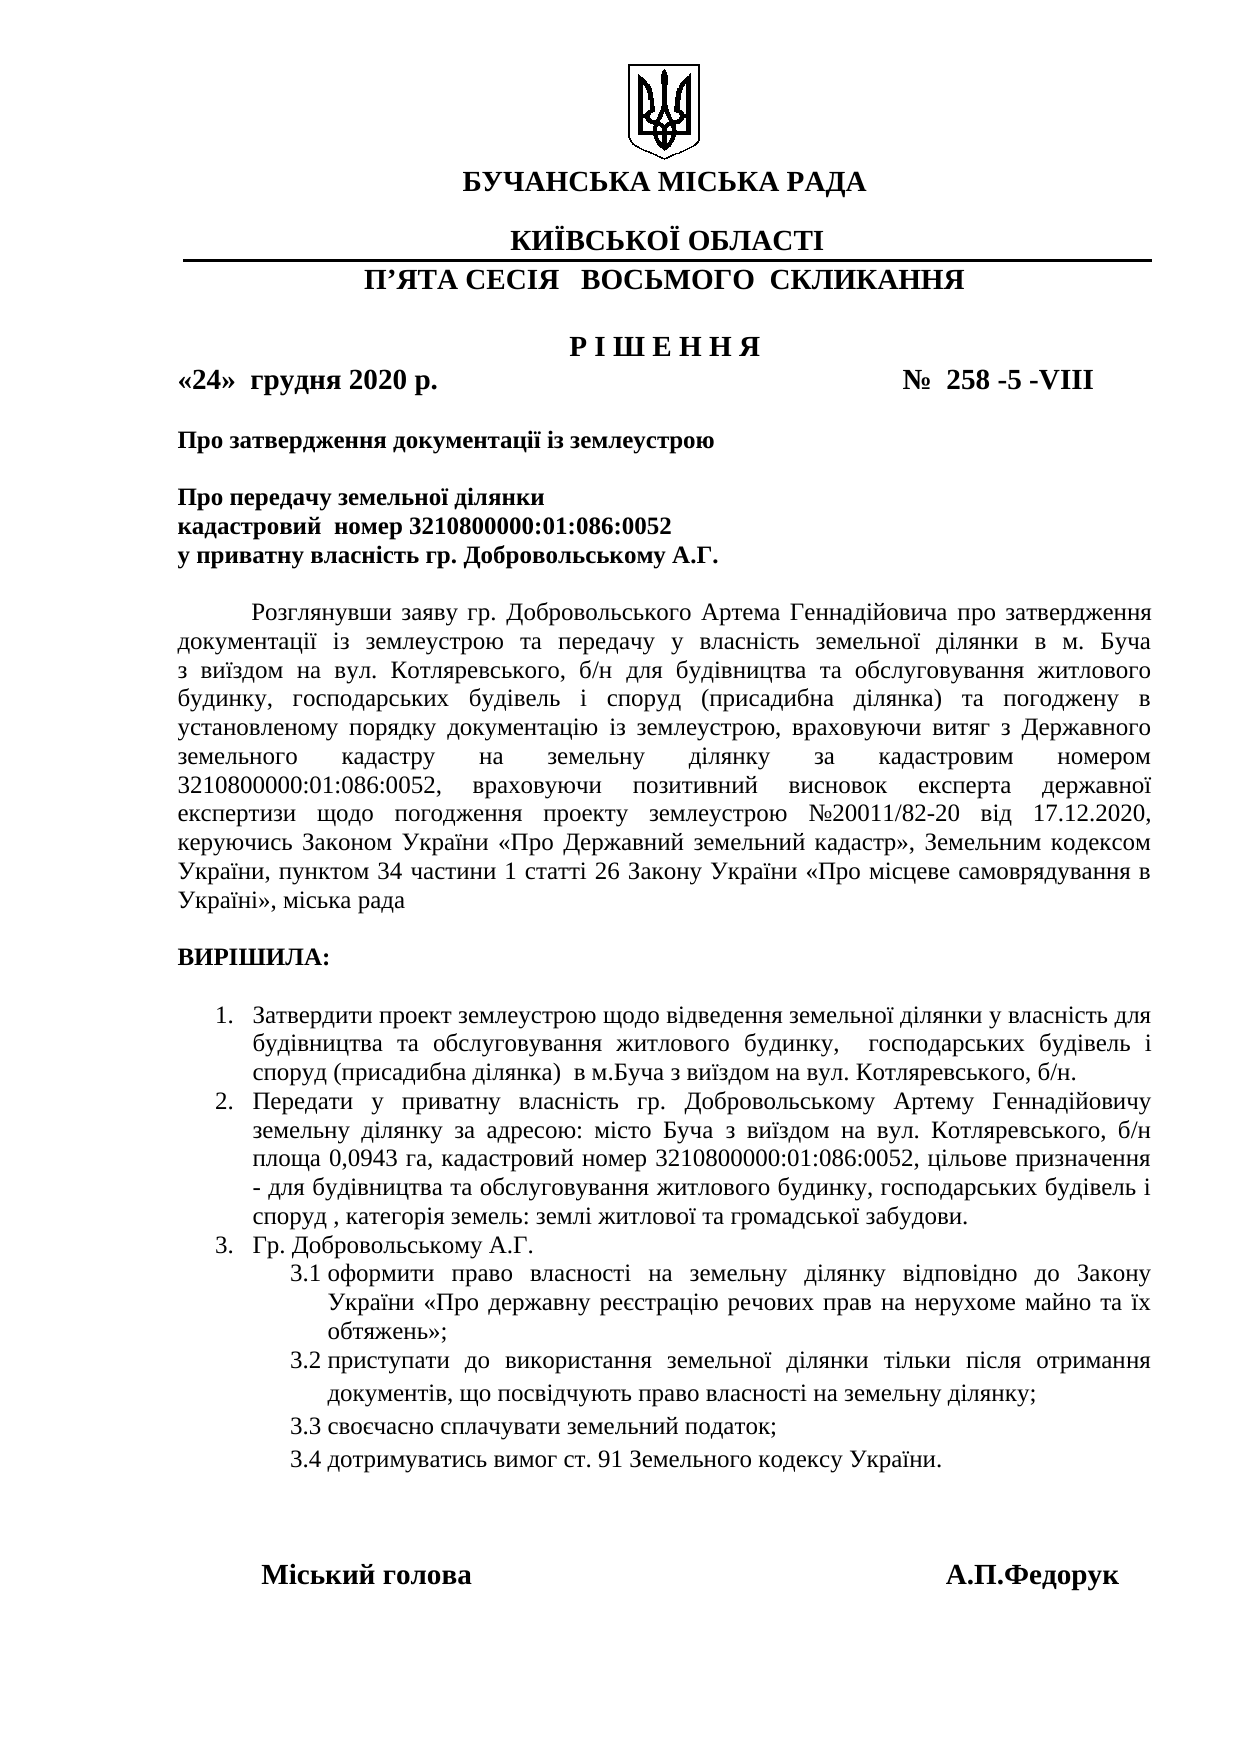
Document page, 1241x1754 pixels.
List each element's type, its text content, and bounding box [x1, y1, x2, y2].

text Р І Ш Е Н Н Я [177, 329, 1152, 362]
text Міський голова А.П.Федорук [177, 1557, 1152, 1591]
text «24» грудня 2020 р. № 258 -5 -VІІІ [177, 362, 1152, 396]
list оформити право власності на земельну ділянку відповідно до Закону України «Про державну реєстрацію речових прав на нерухоме майно та їх обтяжень»; [290, 1258, 1152, 1345]
list Передати у приватну власність гр. Добровольському Артему Геннадійовичу земельну ділянку за адресою: місто Буча з виїздом на вул. Котляревського, б/н площа 0,0943 га, кадастровий номер 3210800000:01:086:0052, цільове призначення - для будівництва та обслуговування житлового будинку, господарських будівель і споруд , категорія земель: землі житлової та громадської забудови. [215, 1086, 1152, 1230]
text БУЧАНСЬКА МІСЬКА РАДА [177, 164, 1152, 197]
list Затвердити проект землеустрою щодо відведення земельної ділянки у власність для будівництва та обслуговування житлового будинку, господарських будівель і споруд (присадибна ділянка) в м.Буча з виїздом на вул. Котляревського, б/н. [215, 1000, 1152, 1086]
text кадастровий номер 3210800000:01:086:0052 [177, 511, 1152, 540]
text у приватну власність гр. Добровольському А.Г. [177, 540, 1152, 568]
list Гр. Добровольському А.Г. [215, 1230, 1152, 1258]
list своєчасно сплачувати земельний податок; [290, 1411, 1152, 1439]
text Про передачу земельної ділянки [177, 482, 1152, 511]
text ВИРІШИЛА: [177, 942, 1152, 971]
list дотримуватись вимог ст. 91 Земельного кодексу України. [290, 1444, 1152, 1473]
text Про затвердження документації із землеустрою [177, 425, 1152, 453]
text Розглянувши заяву гр. Добровольського Артема Геннадійовича про затвердження документації із землеустрою та передачу у власність земельної ділянки в м. Буча з виїздом на вул. Котляревського, б/н для будівництва та обслуговування житлового будинку, господарських будівель і споруд (присадибна ділянка) та погоджену в установленому порядку документацію із землеустрою, враховуючи витяг з Державного земельного кадастру на земельну ділянку за кадастровим номером 3210800000:01:086:0052, враховуючи позитивний висновок експерта державної експертизи щодо погодження проекту землеустрою №20011/82-20 від 17.12.2020, керуючись Законом України «Про Державний земельний кадастр», Земельним кодексом України, пунктом 34 частини 1 статті 26 Закону України «Про місцеве самоврядування в Україні», міська рада [177, 597, 1152, 913]
text П’ЯТА СЕСІЯ ВОСЬМОГО СКЛИКАННЯ [177, 262, 1152, 295]
text КИЇВСЬКОЇ ОБЛАСТІ [183, 223, 1152, 259]
list приступати до використання земельної ділянки тільки після отримання документів, що посвідчують право власності на земельну ділянку; [290, 1345, 1152, 1407]
